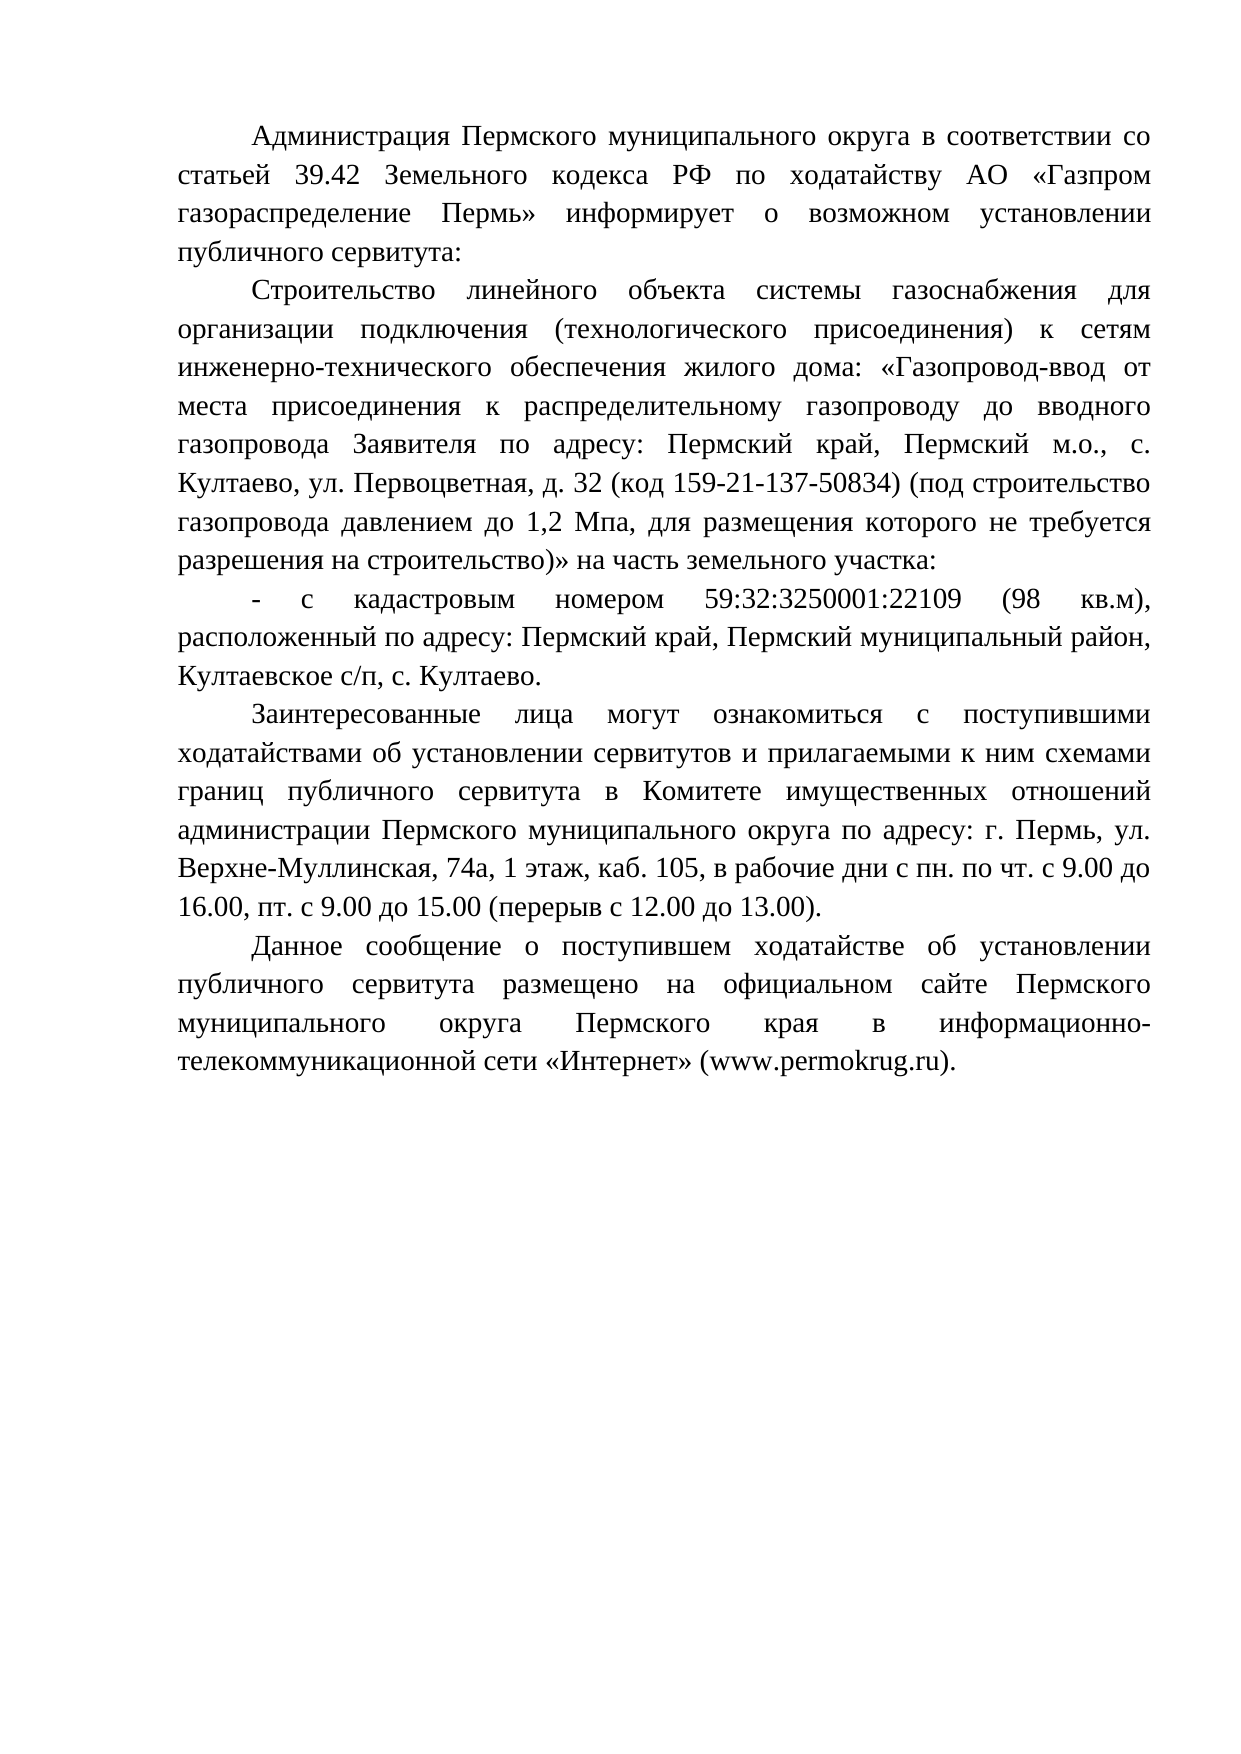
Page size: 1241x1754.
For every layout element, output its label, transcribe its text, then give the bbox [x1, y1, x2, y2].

text Строительство линейного объекта системы газоснабжения для организации подключения (технологического присоединения) к сетям инженерно-технического обеспечения жилого дома: «Газопровод-ввод от места присоединения к распределительному газопроводу до вводного газопровода Заявителя по адресу: Пермский край, Пермский м.о., с. Култаево, ул. Первоцветная, д. 32 (код 159-21-137-50834) (под строительство газопровода давлением до 1,2 Мпа, для размещения которого не требуется разрешения на строительство)» на часть земельного участка: [177, 272, 1152, 576]
text Администрация Пермского муниципального округа в соответствии со статьей 39.42 Земельного кодекса РФ по ходатайству АО «Газпром газораспределение Пермь» информирует о возможном установлении публичного сервитута: [177, 118, 1152, 267]
text Заинтересованные лица могут ознакомиться с поступившими ходатайствами об установлении сервитутов и прилагаемыми к ним схемами границ публичного сервитута в Комитете имущественных отношений администрации Пермского муниципального округа по адресу: г. Пермь, ул. Верхне-Муллинская, 74а, 1 этаж, каб. 105, в рабочие дни с пн. по чт. с 9.00 до 16.00, пт. с 9.00 до 15.00 (перерыв с 12.00 до 13.00). [177, 696, 1152, 923]
text - с кадастровым номером 59:32:3250001:22109 (98 кв.м), расположенный по адресу: Пермский край, Пермский муниципальный район, Култаевское с/п, с. Култаево. [177, 581, 1152, 691]
text Данное сообщение о поступившем ходатайстве об установлении публичного сервитута размещено на официальном сайте Пермского муниципального округа Пермского края в информационно-телекоммуникационной сети «Интернет» (www.permokrug.ru). [177, 928, 1152, 1077]
